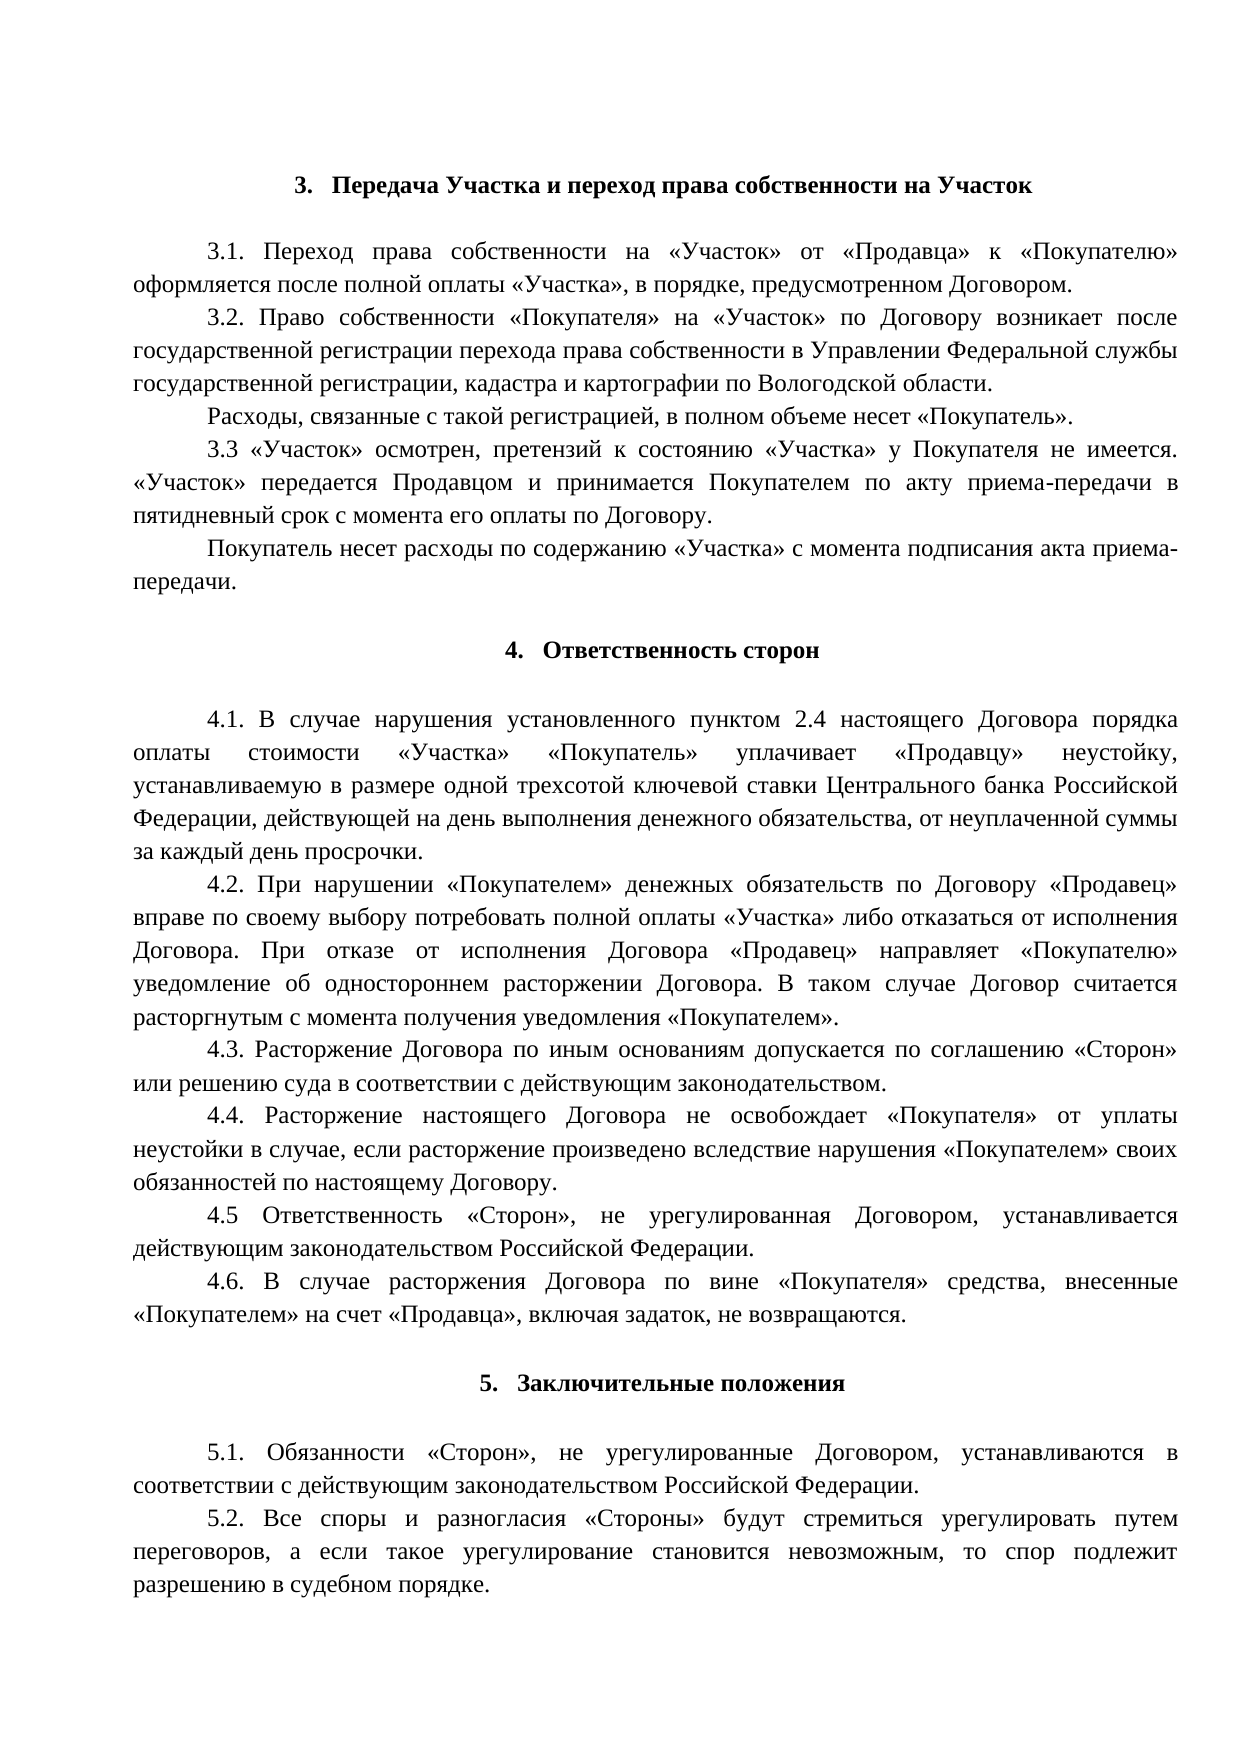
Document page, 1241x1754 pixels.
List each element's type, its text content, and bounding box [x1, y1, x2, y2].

list Заключительные положения [148, 1368, 1177, 1397]
list Ответственность сторон [148, 635, 1177, 664]
text Расходы, связанные с такой регистрацией, в полном объеме несет «Покупатель». [133, 401, 1179, 430]
text 4.4. Расторжение настоящего Договора не освобождает «Покупателя» от уплаты неустойки в случае, если расторжение произведено вследствие нарушения «Покупателем» своих обязанностей по настоящему Договору. [133, 1101, 1179, 1195]
text 3.2. Право собственности «Покупателя» на «Участок» по Договору возникает после государственной регистрации перехода права собственности в Управлении Федеральной службы государственной регистрации, кадастра и картографии по Вологодской области. [133, 302, 1179, 397]
text 3.1. Переход права собственности на «Участок» от «Продавца» к «Покупателю» оформляется после полной оплаты «Участка», в порядке, предусмотренном Договором. [133, 236, 1179, 298]
text 4.2. При нарушении «Покупателем» денежных обязательств по Договору «Продавец» вправе по своему выбору потребовать полной оплаты «Участка» либо отказаться от исполнения Договора. При отказе от исполнения Договора «Продавец» направляет «Покупателю» уведомление об одностороннем расторжении Договора. В таком случае Договор считается расторгнутым с момента получения уведомления «Покупателем». [133, 869, 1179, 1030]
text Покупатель несет расходы по содержанию «Участка» с момента подписания акта приема-передачи. [133, 533, 1179, 595]
text 4.5 Ответственность «Сторон», не урегулированная Договором, устанавливается действующим законодательством Российской Федерации. [133, 1200, 1179, 1261]
text 5.2. Все споры и разногласия «Стороны» будут стремиться урегулировать путем переговоров, а если такое урегулирование становится невозможным, то спор подлежит разрешению в судебном порядке. [133, 1503, 1179, 1598]
text 4.3. Расторжение Договора по иным основаниям допускается по соглашению «Сторон» или решению суда в соответствии с действующим законодательством. [133, 1034, 1179, 1096]
text 4.6. В случае расторжения Договора по вине «Покупателя» средства, внесенные «Покупателем» на счет «Продавца», включая задаток, не возвращаются. [133, 1266, 1179, 1327]
text 4.1. В случае нарушения установленного пунктом 2.4 настоящего Договора порядка оплаты стоимости «Участка» «Покупатель» уплачивает «Продавцу» неустойку, устанавливаемую в размере одной трехсотой ключевой ставки Центрального банка Российской Федерации, действующей на день выполнения денежного обязательства, от неуплаченной суммы за каждый день просрочки. [133, 704, 1179, 865]
list Передача Участка и переход права собственности на Участок [148, 170, 1179, 198]
text 3.3 «Участок» осмотрен, претензий к состоянию «Участка» у Покупателя не имеется. «Участок» передается Продавцом и принимается Покупателем по акту приема-передачи в пятидневный срок с момента его оплаты по Договору. [133, 434, 1179, 529]
text 5.1. Обязанности «Сторон», не урегулированные Договором, устанавливаются в соответствии с действующим законодательством Российской Федерации. [133, 1437, 1179, 1499]
